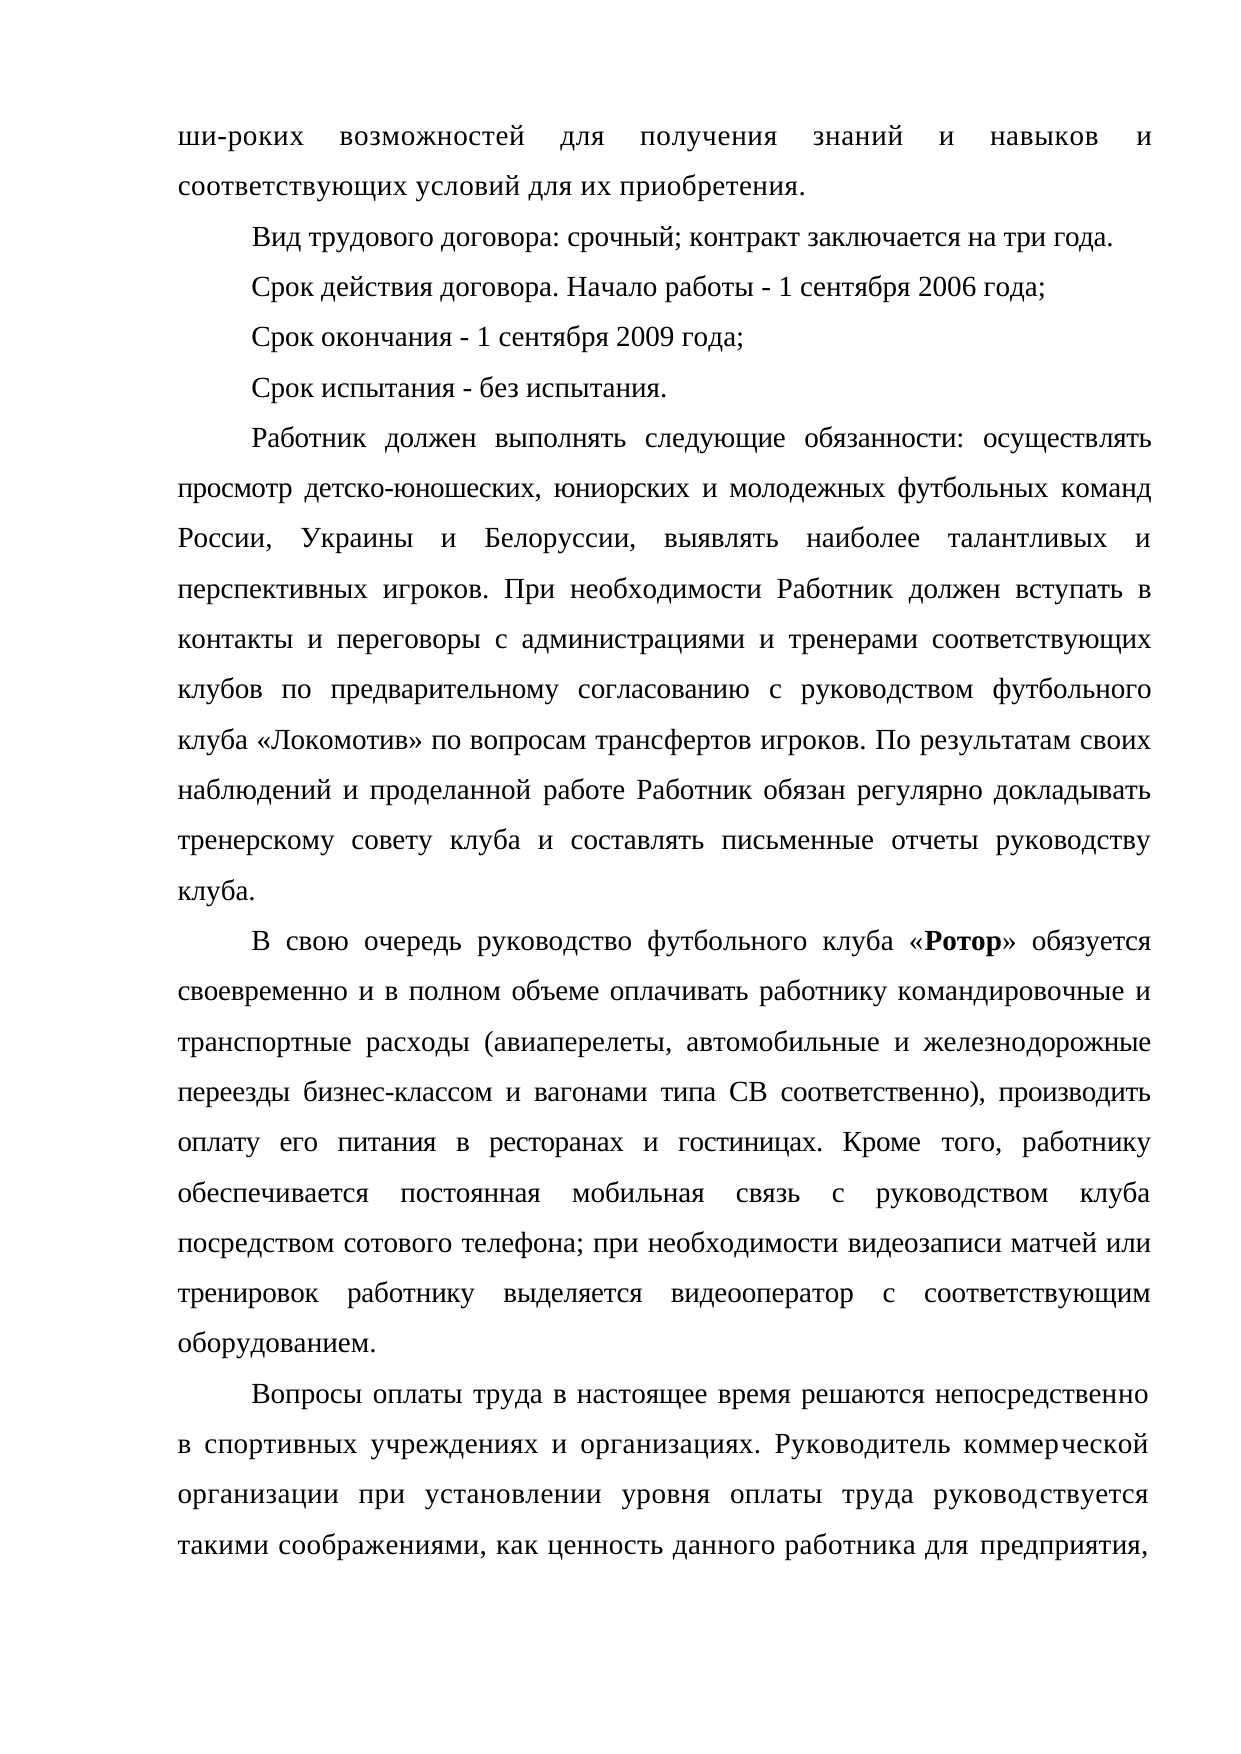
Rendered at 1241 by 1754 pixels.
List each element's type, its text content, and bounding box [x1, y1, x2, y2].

text В свою очередь руководство футбольного клуба «Ротор» обязуется своевременно и в полном объеме оплачивать работнику командировочные и транспортные расходы (авиаперелеты, автомобильные и железнодорожные переезды бизнес-классом и вагонами типа СВ соответственно), производить оплату его питания в ресторанах и гостиницах. Кроме того, работнику обеспечивается постоянная мобильная связь с руководством клуба посредством сотового телефона; при необходимости видеозаписи матчей или тренировок работнику выделяется видеооператор с соответствующим оборудованием. [177, 923, 1151, 1359]
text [177, 1376, 1148, 1560]
text Работник должен выполнять следующие обязанности: осуществлять просмотр детско-юношеских, юниорских и молодежных футбольных команд России, Украины и Белоруссии, выявлять наиболее талантливых и перспективных игроков. При необходимости Работник должен вступать в контакты и переговоры с администрациями и тренерами соответствующих клубов по предварительному согласованию с руководством футбольного клуба «Локомотив» по вопросам трансфертов игроков. По результатам своих наблюдений и проделанной работе Работник обязан регулярно докладывать тренерскому совету клуба и составлять письменные отчеты руководству клуба. [177, 420, 1152, 906]
text Вид трудового договора: срочный; контракт заключается на три года. [178, 219, 1152, 252]
text Срок действия договора. Начало работы - 1 сентября 2006 года; [177, 269, 1152, 303]
text Срок испытания - без испытания. [177, 370, 1152, 403]
text Срок окончания - 1 сентября 2009 года; [177, 319, 1152, 353]
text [178, 118, 1152, 202]
